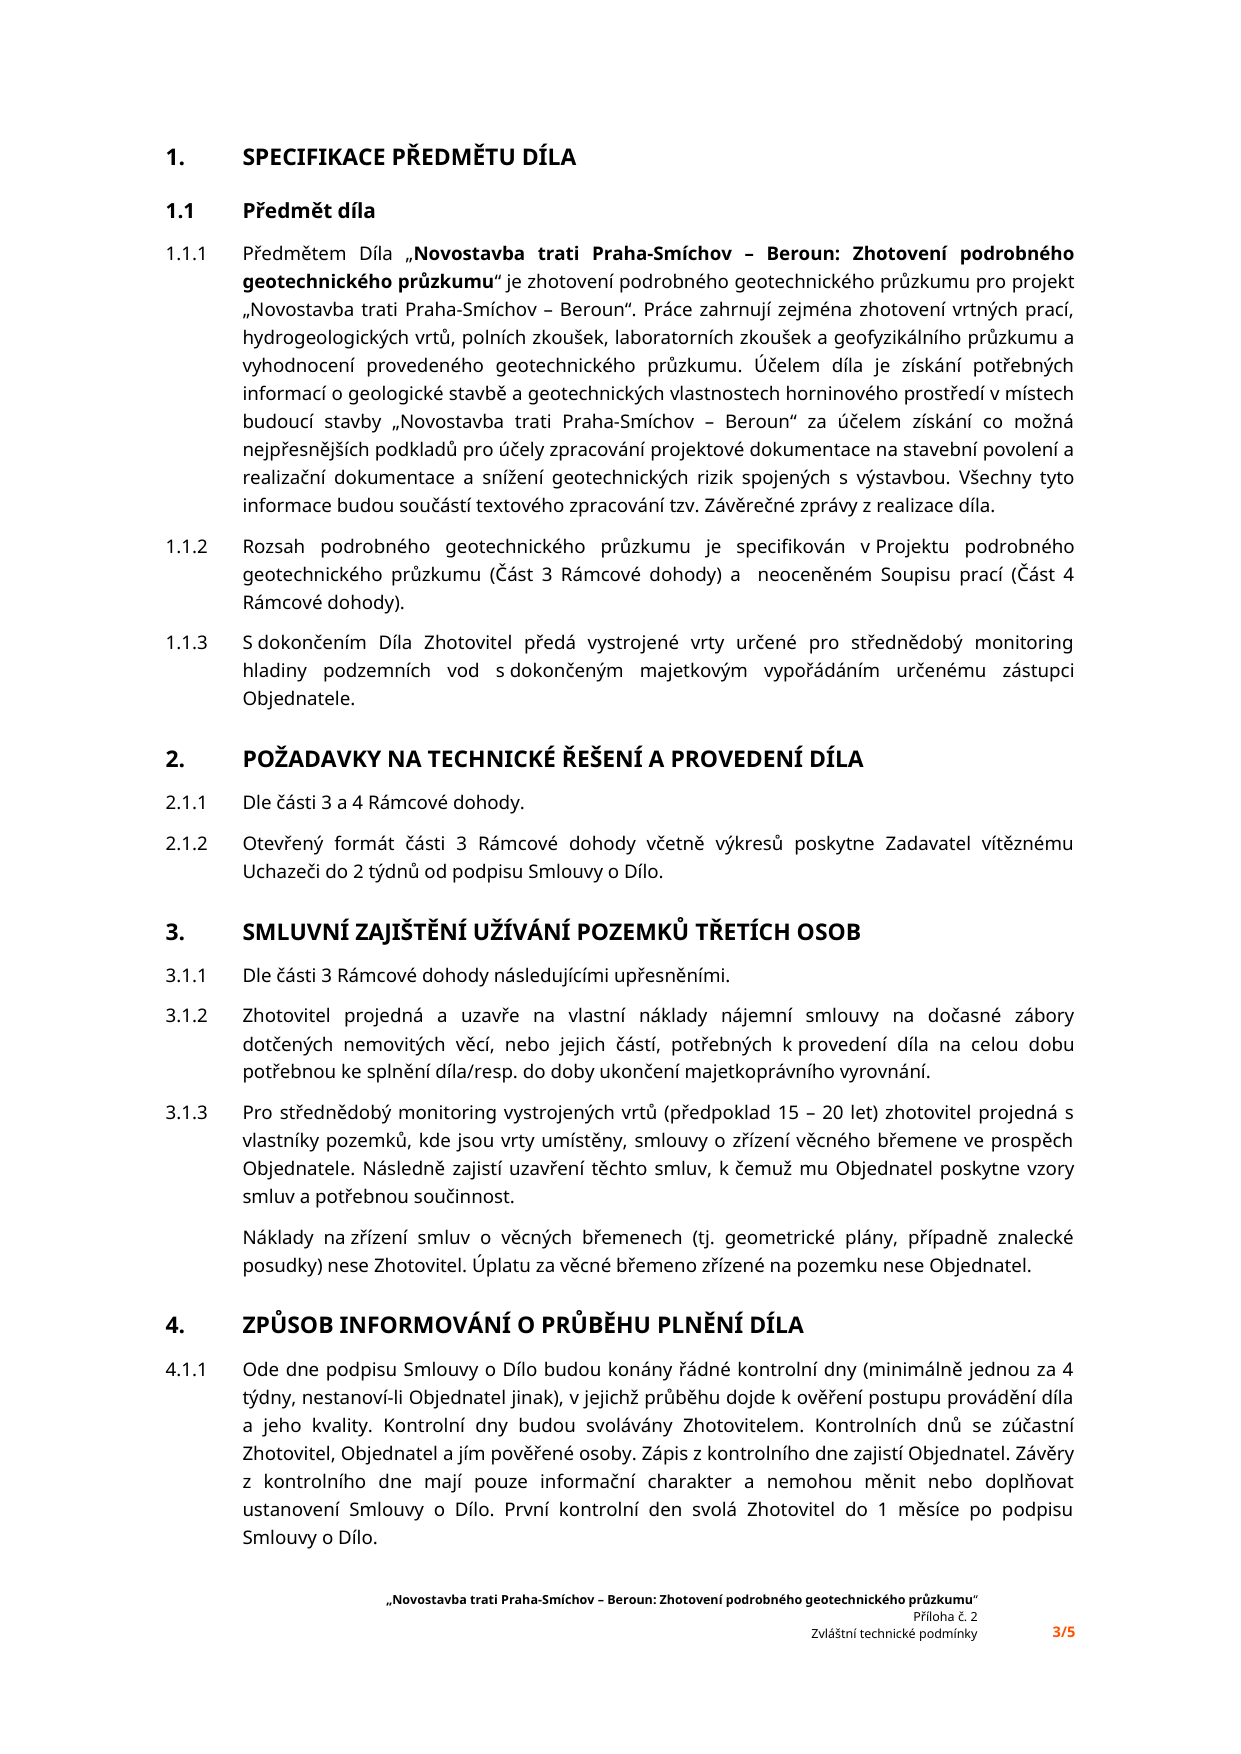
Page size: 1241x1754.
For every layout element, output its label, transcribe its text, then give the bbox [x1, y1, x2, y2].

text Zhotovitel projedná a uzavře na vlastní náklady nájemní smlouvy na dočasné zábory dotčených nemovitých věcí, nebo jejich částí, potřebných k provedení díla na celou dobu potřebnou ke splnění díla/resp. do doby ukončení majetkoprávního vyrovnání. [165, 1003, 1075, 1084]
text Dle části 3 Rámcové dohody následujícími upřesněními. [165, 962, 1075, 988]
text Pro střednědobý monitoring vystrojených vrtů (předpoklad 15 – 20 let) zhotovitel projedná s vlastníky pozemků, kde jsou vrty umístěny, smlouvy o zřízení věcného břemene ve prospěch Objednatele. Následně zajistí uzavření těchto smluv, k čemuž mu Objednatel poskytne vzory smluv a potřebnou součinnost. [165, 1099, 1075, 1209]
text Smluvní zajištění užívání pozemků třetích osob [165, 915, 1075, 947]
text Ode dne podpisu Smlouvy o Dílo budou konány řádné kontrolní dny (minimálně jednou za 4 týdny, nestanoví-li Objednatel jinak), v jejichž průběhu dojde k ověření postupu provádění díla a jeho kvality. Kontrolní dny budou svolávány Zhotovitelem. Kontrolních dnů se zúčastní Zhotovitel, Objednatel a jím pověřené osoby. Zápis z kontrolního dne zajistí Objednatel. Závěry z kontrolního dne mají pouze informační charakter a nemohou měnit nebo doplňovat ustanovení Smlouvy o Dílo. První kontrolní den svolá Zhotovitel do 1 měsíce po podpisu Smlouvy o Dílo. [165, 1356, 1075, 1550]
text POŽADAVKY NA TECHNICKÉ ŘEŠENÍ A PROVEDENÍ DÍLA [165, 743, 1075, 774]
text SPECIFIKACE PŘEDMĚTU DÍLA [165, 141, 1075, 173]
text S dokončením Díla Zhotovitel předá vystrojené vrty určené pro střednědobý monitoring hladiny podzemních vod s dokončeným majetkovým vypořádáním určenému zástupci Objednatele. [165, 629, 1075, 711]
list Náklady na zřízení smluv o věcných břemenech (tj. geometrické plány, případně znalecké posudky) nese Zhotovitel. Úplatu za věcné břemeno zřízené na pozemku nese Objednatel. [242, 1224, 1075, 1277]
text Předmětem Díla „Novostavba trati Praha-Smíchov – Beroun: Zhotovení podrobného geotechnického průzkumu“ je zhotovení podrobného geotechnického průzkumu pro projekt „Novostavba trati Praha-Smíchov – Beroun“. Práce zahrnují zejména zhotovení vrtných prací, hydrogeologických vrtů, polních zkoušek, laboratorních zkoušek a geofyzikálního průzkumu a vyhodnocení provedeného geotechnického průzkumu. Účelem díla je získání potřebných informací o geologické stavbě a geotechnických vlastnostech horninového prostředí v místech budoucí stavby „Novostavba trati Praha-Smíchov – Beroun“ za účelem získání co možná nejpřesnějších podkladů pro účely zpracování projektové dokumentace na stavební povolení a realizační dokumentace a snížení geotechnických rizik spojených s výstavbou. Všechny tyto informace budou součástí textového zpracování tzv. Závěrečné zprávy z realizace díla. [165, 240, 1075, 518]
text Rozsah podrobného geotechnického průzkumu je specifikován v Projektu podrobného geotechnického průzkumu (Část 3 Rámcové dohody) a neoceněném Soupisu prací (Část 4 Rámcové dohody). [165, 533, 1075, 614]
text Předmět díla [165, 197, 1075, 225]
text Způsob informování o průběhu plnění díla [165, 1309, 1075, 1340]
text Dle části 3 a 4 Rámcové dohody. [165, 790, 1075, 815]
text Otevřený formát části 3 Rámcové dohody včetně výkresů poskytne Zadavatel vítěznému Uchazeči do 2 týdnů od podpisu Smlouvy o Dílo. [165, 830, 1075, 884]
